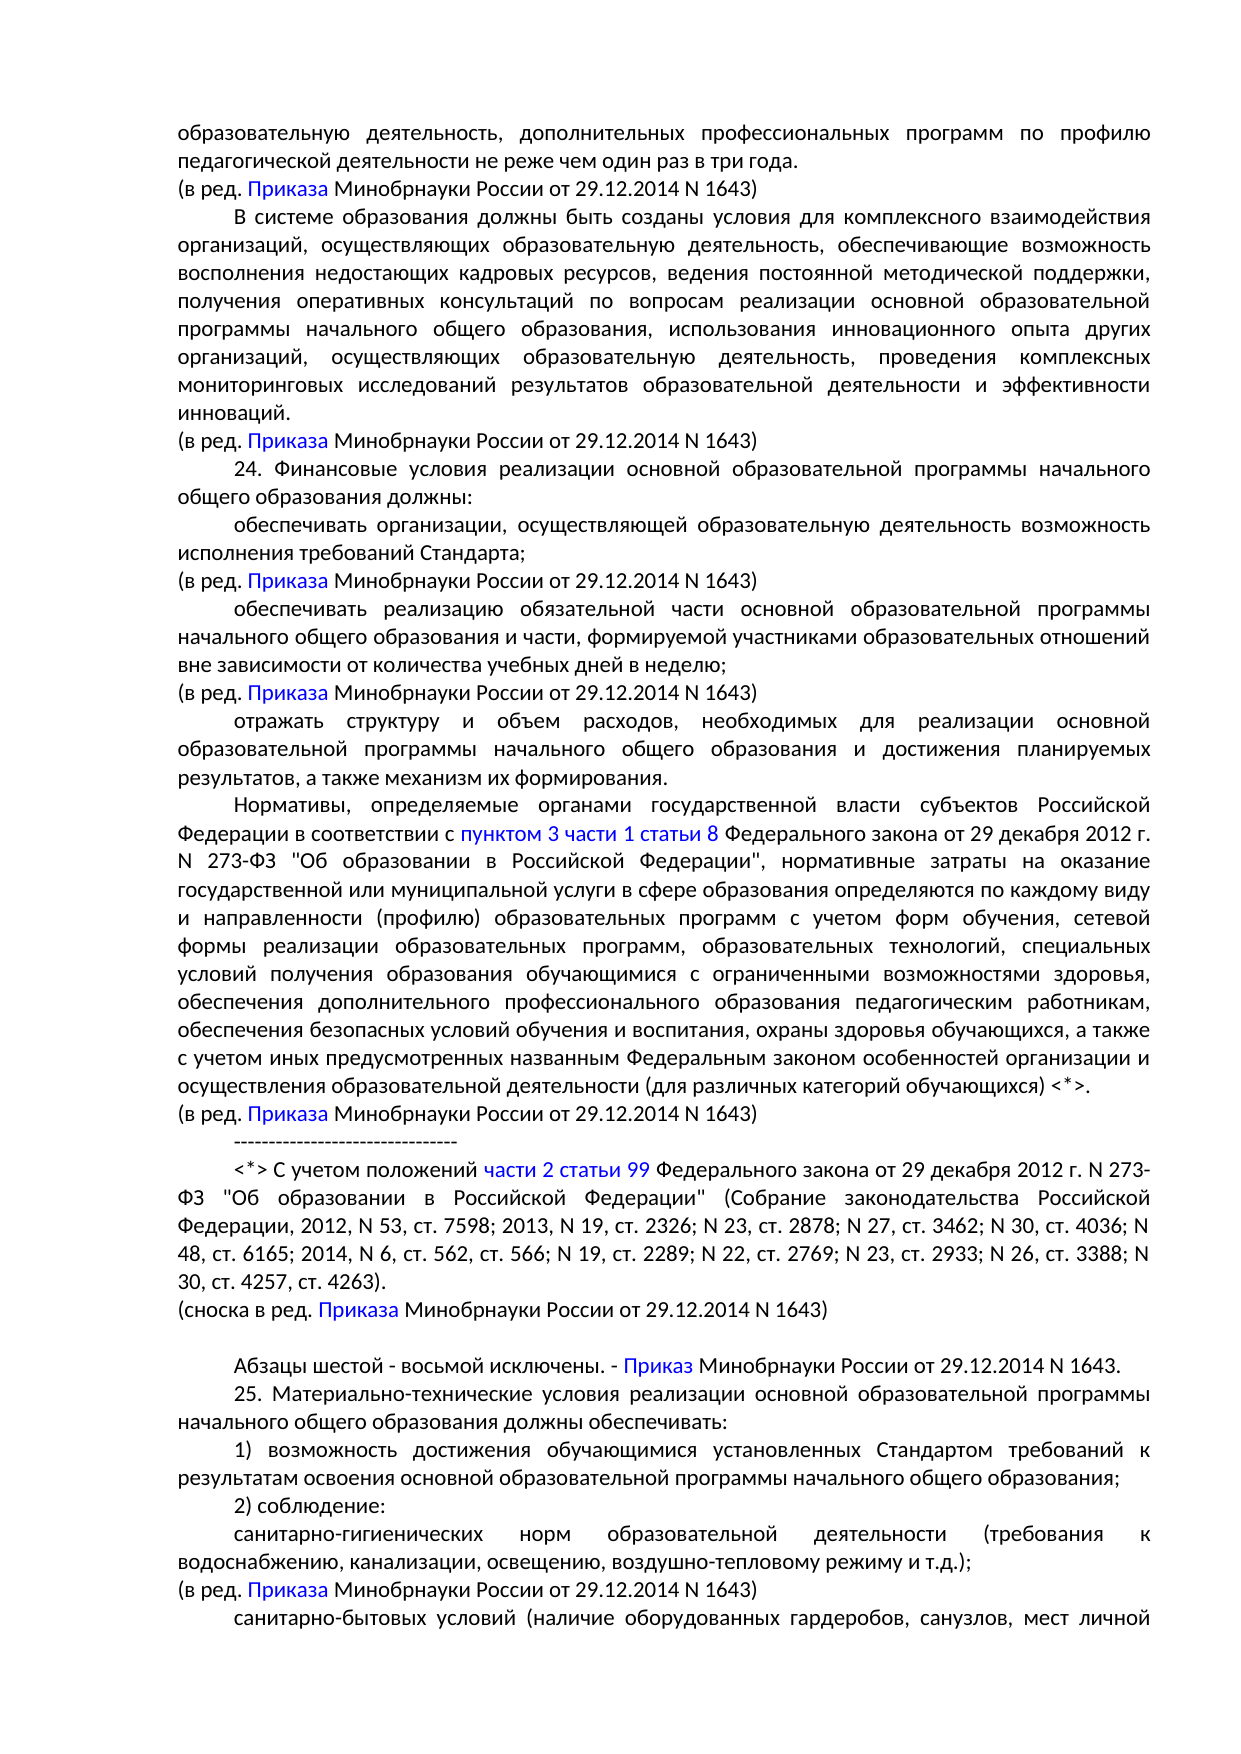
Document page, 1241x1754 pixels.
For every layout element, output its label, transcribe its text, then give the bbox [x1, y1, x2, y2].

text (сноска в ред. Приказа Минобрнауки России от 29.12.2014 N 1643) [177, 1295, 1152, 1323]
text (в ред. Приказа Минобрнауки России от 29.12.2014 N 1643) [177, 174, 1152, 202]
text Нормативы, определяемые органами государственной власти субъектов Российской Федерации в соответствии с пунктом 3 части 1 статьи 8 Федерального закона от 29 декабря 2012 г. N 273-ФЗ "Об образовании в Российской Федерации", нормативные затраты на оказание государственной или муниципальной услуги в сфере образования определяются по каждому виду и направленности (профилю) образовательных программ с учетом форм обучения, сетевой формы реализации образовательных программ, образовательных технологий, специальных условий получения образования обучающимися с ограниченными возможностями здоровья, обеспечения дополнительного профессионального образования педагогическим работникам, обеспечения безопасных условий обучения и воспитания, охраны здоровья обучающихся, а также с учетом иных предусмотренных названным Федеральным законом особенностей организации и осуществления образовательной деятельности (для различных категорий обучающихся) <*>. [177, 791, 1152, 1099]
text (в ред. Приказа Минобрнауки России от 29.12.2014 N 1643) [177, 1575, 1152, 1603]
text 25. Материально-технические условия реализации основной образовательной программы начального общего образования должны обеспечивать: [177, 1379, 1152, 1435]
text обеспечивать реализацию обязательной части основной образовательной программы начального общего образования и части, формируемой участниками образовательных отношений вне зависимости от количества учебных дней в неделю; [177, 594, 1152, 678]
text 24. Финансовые условия реализации основной образовательной программы начального общего образования должны: [177, 454, 1152, 510]
text (в ред. Приказа Минобрнауки России от 29.12.2014 N 1643) [177, 566, 1152, 594]
text отражать структуру и объем расходов, необходимых для реализации основной образовательной программы начального общего образования и достижения планируемых результатов, а также механизм их формирования. [177, 707, 1152, 791]
text (в ред. Приказа Минобрнауки России от 29.12.2014 N 1643) [177, 426, 1152, 454]
text (в ред. Приказа Минобрнауки России от 29.12.2014 N 1643) [177, 678, 1152, 707]
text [177, 1603, 1152, 1631]
text <*> С учетом положений части 2 статьи 99 Федерального закона от 29 декабря 2012 г. N 273-ФЗ "Об образовании в Российской Федерации" (Собрание законодательства Российской Федерации, 2012, N 53, ст. 7598; 2013, N 19, ст. 2326; N 23, ст. 2878; N 27, ст. 3462; N 30, ст. 4036; N 48, ст. 6165; 2014, N 6, ст. 562, ст. 566; N 19, ст. 2289; N 22, ст. 2769; N 23, ст. 2933; N 26, ст. 3388; N 30, ст. 4257, ст. 4263). [177, 1155, 1152, 1295]
text (в ред. Приказа Минобрнауки России от 29.12.2014 N 1643) [177, 1099, 1152, 1127]
text Абзацы шестой - восьмой исключены. - Приказ Минобрнауки России от 29.12.2014 N 1643. [177, 1351, 1152, 1379]
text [177, 118, 1152, 174]
text 2) соблюдение: [177, 1491, 1152, 1519]
text санитарно-гигиенических норм образовательной деятельности (требования к водоснабжению, канализации, освещению, воздушно-тепловому режиму и т.д.); [177, 1519, 1152, 1575]
text 1) возможность достижения обучающимися установленных Стандартом требований к результатам освоения основной образовательной программы начального общего образования; [177, 1435, 1152, 1491]
text В системе образования должны быть созданы условия для комплексного взаимодействия организаций, осуществляющих образовательную деятельность, обеспечивающие возможность восполнения недостающих кадровых ресурсов, ведения постоянной методической поддержки, получения оперативных консультаций по вопросам реализации основной образовательной программы начального общего образования, использования инновационного опыта других организаций, осуществляющих образовательную деятельность, проведения комплексных мониторинговых исследований результатов образовательной деятельности и эффективности инноваций. [177, 202, 1152, 426]
text -------------------------------- [177, 1127, 1152, 1155]
text обеспечивать организации, осуществляющей образовательную деятельность возможность исполнения требований Стандарта; [177, 510, 1152, 566]
